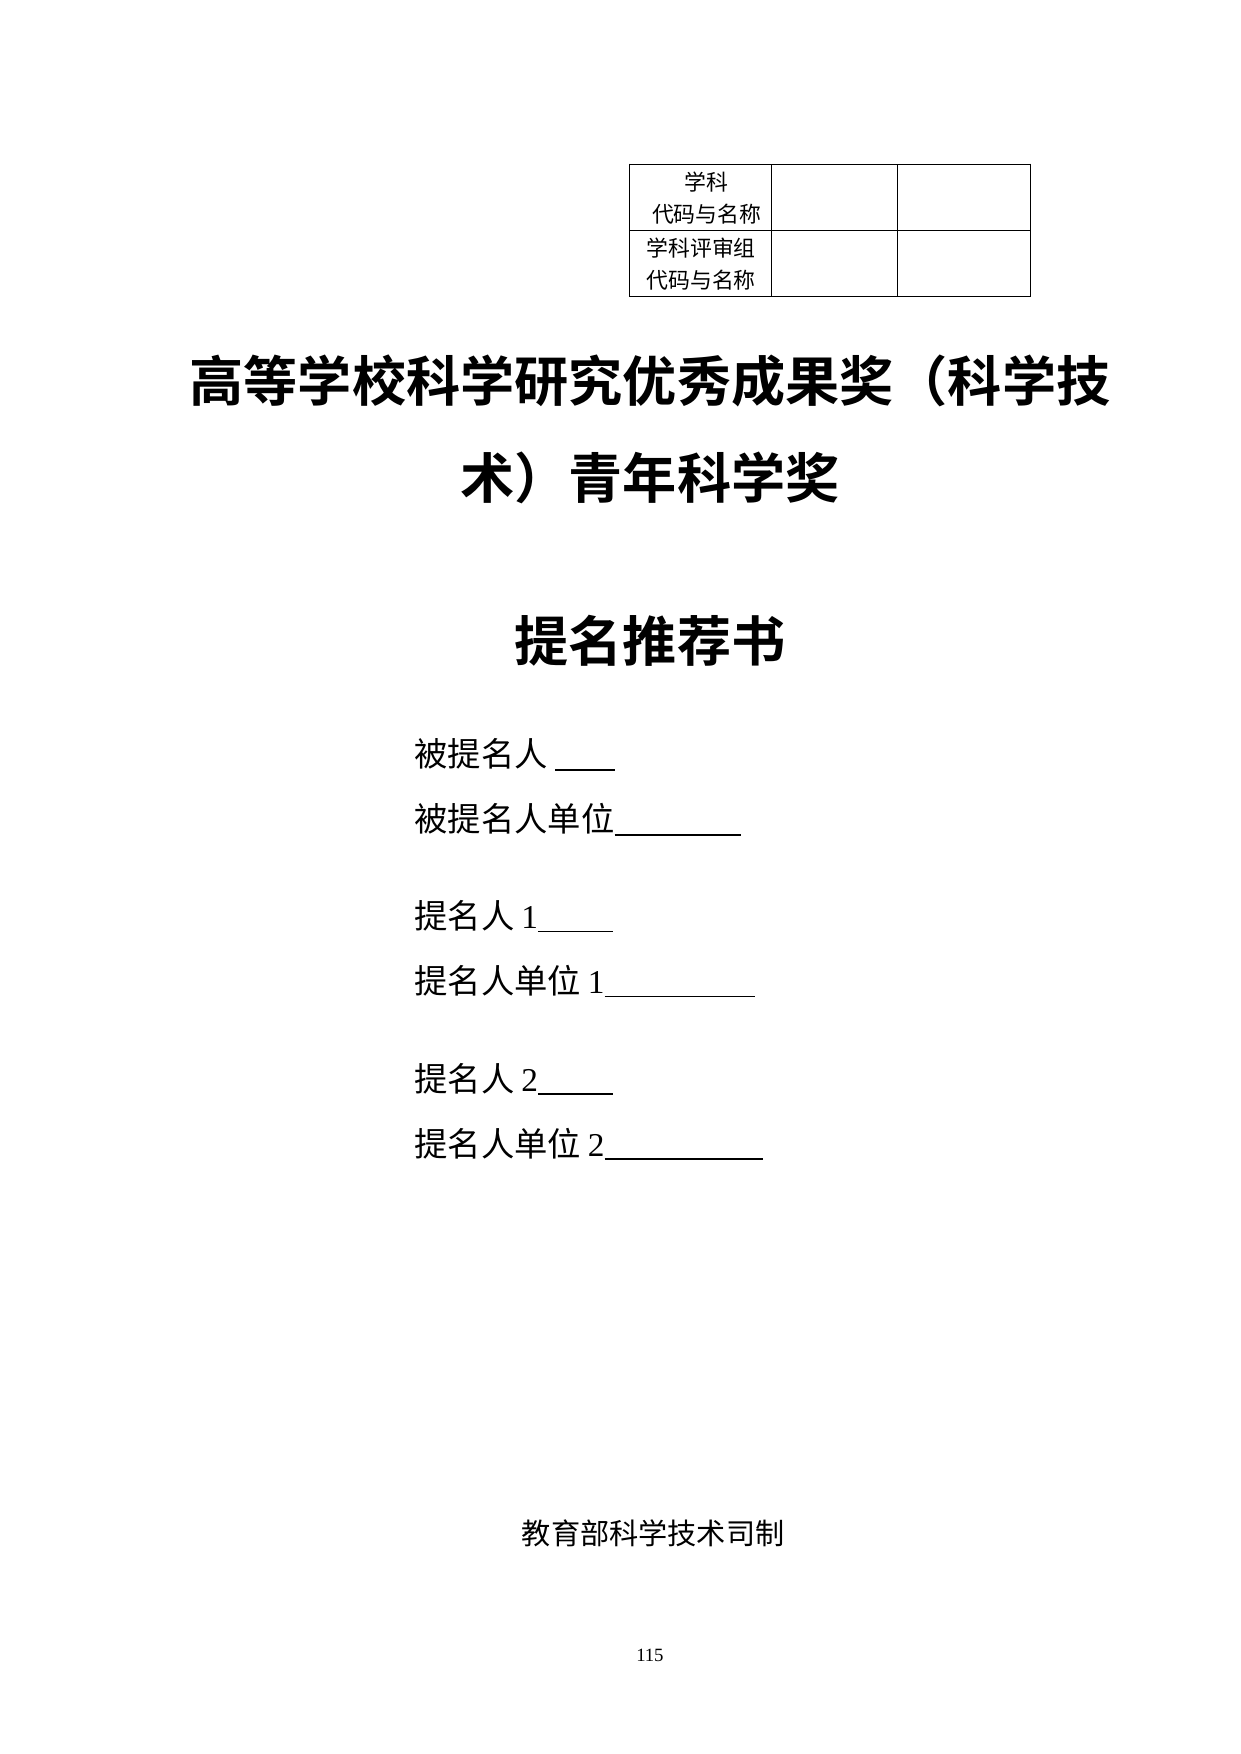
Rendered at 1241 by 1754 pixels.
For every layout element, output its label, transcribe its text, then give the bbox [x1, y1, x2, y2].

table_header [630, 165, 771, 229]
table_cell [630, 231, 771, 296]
text 被提名人 [148, 719, 1152, 784]
text 提名人2 [148, 1044, 1152, 1109]
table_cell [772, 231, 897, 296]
text 教育部科学技术司制 [148, 1499, 1152, 1564]
text 提名人单位2 [148, 1109, 1152, 1174]
text 高等学校科学研究优秀成果奖（科学技术）青年科学奖 [148, 329, 1152, 524]
text 提名推荐书 [148, 589, 1152, 687]
text 被提名人单位 [148, 784, 1152, 849]
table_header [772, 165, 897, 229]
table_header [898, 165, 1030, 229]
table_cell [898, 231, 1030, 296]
text 提名人单位1 [148, 947, 1152, 1012]
text 提名人1 [148, 882, 1152, 947]
